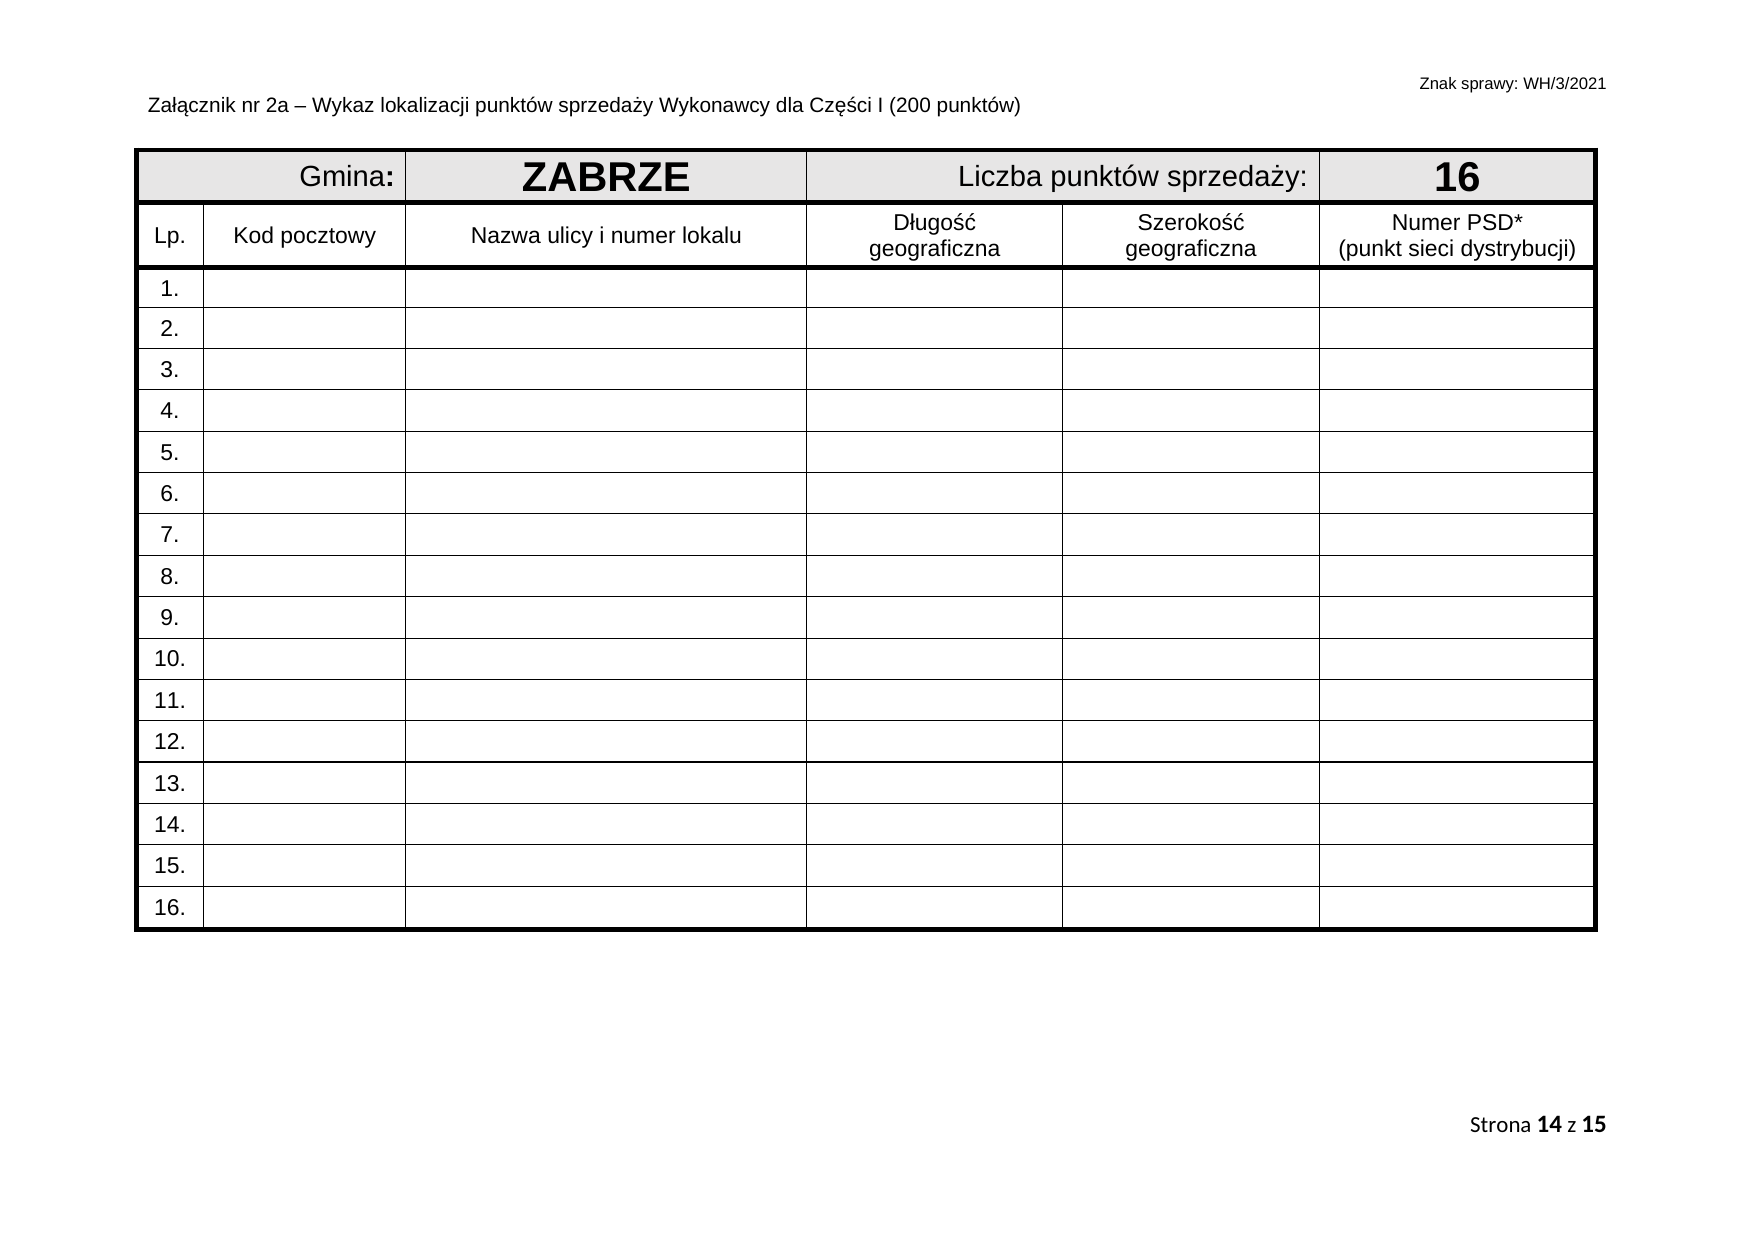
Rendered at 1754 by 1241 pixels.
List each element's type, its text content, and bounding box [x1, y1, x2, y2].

table_cell [204, 804, 405, 844]
table_cell [1320, 763, 1593, 803]
table_cell Kod pocztowy [204, 205, 405, 265]
table_cell [1320, 680, 1593, 720]
table_cell [807, 473, 1062, 513]
table_cell [807, 804, 1062, 844]
table_cell [406, 270, 806, 307]
table_cell [204, 887, 405, 927]
table_cell [406, 349, 806, 389]
table_cell [807, 597, 1062, 637]
table_cell [807, 390, 1062, 431]
table_cell [204, 597, 405, 637]
table_cell [1063, 432, 1319, 472]
table_cell [807, 556, 1062, 596]
table_cell [1320, 308, 1593, 348]
table_cell [1320, 390, 1593, 431]
table_cell Długość geograficzna [807, 205, 1062, 265]
table_cell [1063, 887, 1319, 927]
table_cell [406, 308, 806, 348]
table_cell 15. [139, 845, 203, 886]
table_cell [406, 845, 806, 886]
table_cell [204, 763, 405, 803]
table_cell [204, 390, 405, 431]
table_cell [204, 680, 405, 720]
table_cell 14. [139, 804, 203, 844]
table_cell 1. [139, 270, 203, 307]
table_cell [406, 432, 806, 472]
table_cell [807, 514, 1062, 555]
table_cell [406, 680, 806, 720]
table_cell [1063, 473, 1319, 513]
table_cell [406, 763, 806, 803]
table_cell [1320, 556, 1593, 596]
table_cell Numer PSD* (punkt sieci dystrybucji) [1320, 205, 1593, 265]
table_cell [1320, 597, 1593, 637]
table_cell [807, 308, 1062, 348]
table_cell [406, 556, 806, 596]
table_cell [1320, 721, 1593, 761]
table_cell [1063, 680, 1319, 720]
table_cell [204, 556, 405, 596]
table_cell [807, 432, 1062, 472]
table_cell [204, 639, 405, 679]
table_cell 16. [139, 887, 203, 927]
table_cell [1320, 432, 1593, 472]
table_cell [1320, 845, 1593, 886]
table_cell 13. [139, 763, 203, 803]
table_cell [1063, 349, 1319, 389]
table_cell [1063, 390, 1319, 431]
table_cell [1063, 514, 1319, 555]
table_cell Lp. [139, 205, 203, 265]
table_cell [1320, 514, 1593, 555]
table_cell [204, 845, 405, 886]
table_cell [406, 639, 806, 679]
table_cell [1063, 270, 1319, 307]
table_cell 12. [139, 721, 203, 761]
table_cell [807, 680, 1062, 720]
table_cell [1320, 887, 1593, 927]
table_cell 9. [139, 597, 203, 637]
table_cell [1320, 473, 1593, 513]
table_cell [807, 639, 1062, 679]
table_cell [1063, 556, 1319, 596]
table_cell [406, 390, 806, 431]
table_cell [204, 514, 405, 555]
table_cell [204, 308, 405, 348]
table_cell [1063, 804, 1319, 844]
table_cell [1063, 763, 1319, 803]
table_cell [406, 721, 806, 761]
table_cell [807, 349, 1062, 389]
table_cell 11. [139, 680, 203, 720]
table_cell 5. [139, 432, 203, 472]
table_cell [406, 597, 806, 637]
table_cell [1063, 639, 1319, 679]
table_header Liczba punktów sprzedaży: [807, 152, 1319, 200]
table_header ZABRZE [406, 152, 806, 200]
table_cell 6. [139, 473, 203, 513]
table_cell [807, 721, 1062, 761]
table_cell 8. [139, 556, 203, 596]
table_cell [1320, 349, 1593, 389]
table_cell [807, 763, 1062, 803]
table_cell 2. [139, 308, 203, 348]
table_cell [204, 270, 405, 307]
table_cell 3. [139, 349, 203, 389]
table_cell [807, 270, 1062, 307]
table_cell [807, 845, 1062, 886]
table_cell [204, 721, 405, 761]
table_cell 4. [139, 390, 203, 431]
table_cell [1063, 721, 1319, 761]
table_cell [204, 473, 405, 513]
table_cell Nazwa ulicy i numer lokalu [406, 205, 806, 265]
table_header 16 [1320, 152, 1593, 200]
table_cell [406, 473, 806, 513]
table_cell [1320, 804, 1593, 844]
table_cell [1320, 270, 1593, 307]
table_cell [1320, 639, 1593, 679]
table_cell [406, 514, 806, 555]
table_header Gmina: [139, 152, 405, 200]
table_cell 10. [139, 639, 203, 679]
table_cell [1063, 308, 1319, 348]
table_cell [1063, 845, 1319, 886]
table_cell [204, 349, 405, 389]
table_cell [1063, 597, 1319, 637]
table_cell [807, 887, 1062, 927]
table_cell [406, 804, 806, 844]
table_cell 7. [139, 514, 203, 555]
table_cell [406, 887, 806, 927]
table_cell [204, 432, 405, 472]
table_cell Szerokość geograficzna [1063, 205, 1319, 265]
